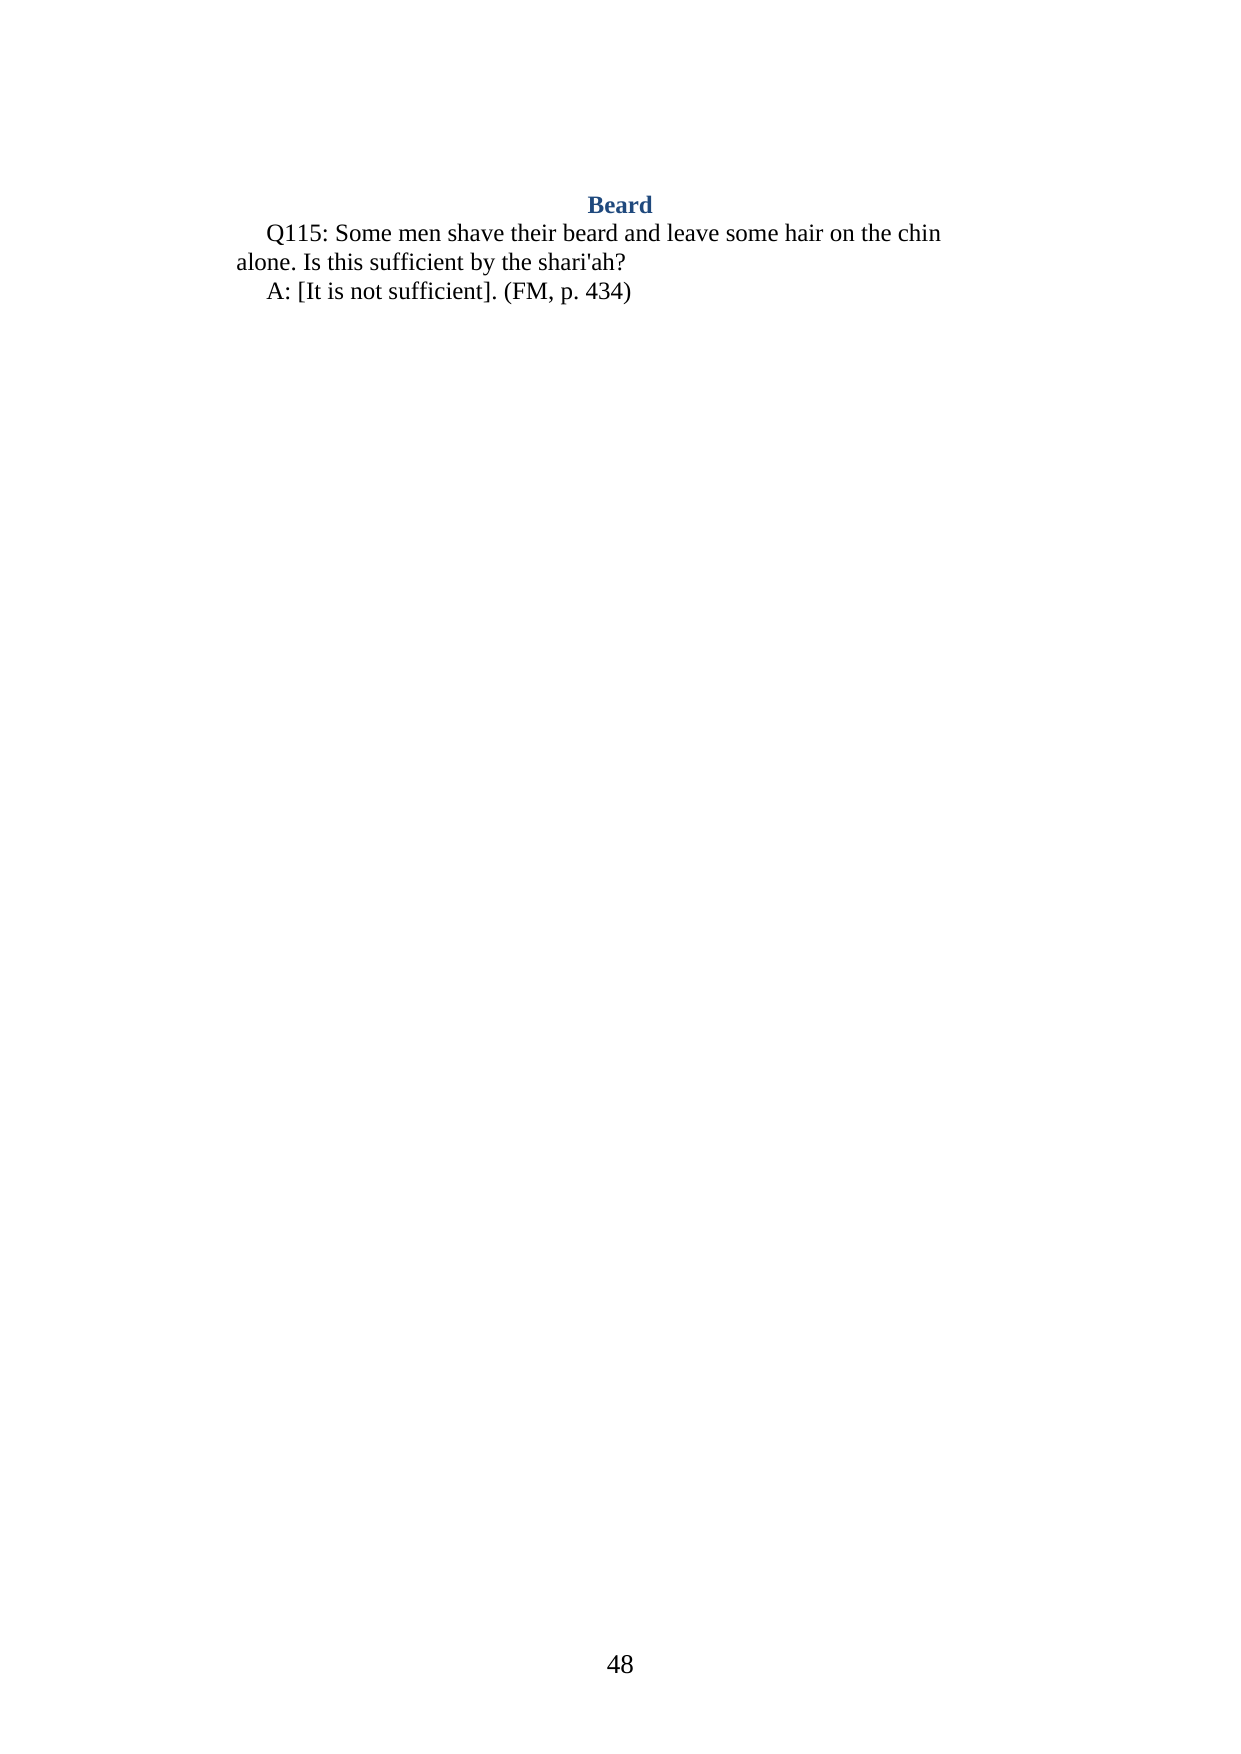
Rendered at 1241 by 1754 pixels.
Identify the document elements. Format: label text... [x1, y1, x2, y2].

text Q115: Some men shave their beard and leave some hair on the chin alone. Is this sufficient by the shari'ah? [236, 218, 1004, 276]
text A: [It is not sufficient]. (FM, p. 434) [236, 276, 1004, 305]
subtitle Beard [236, 190, 1004, 218]
